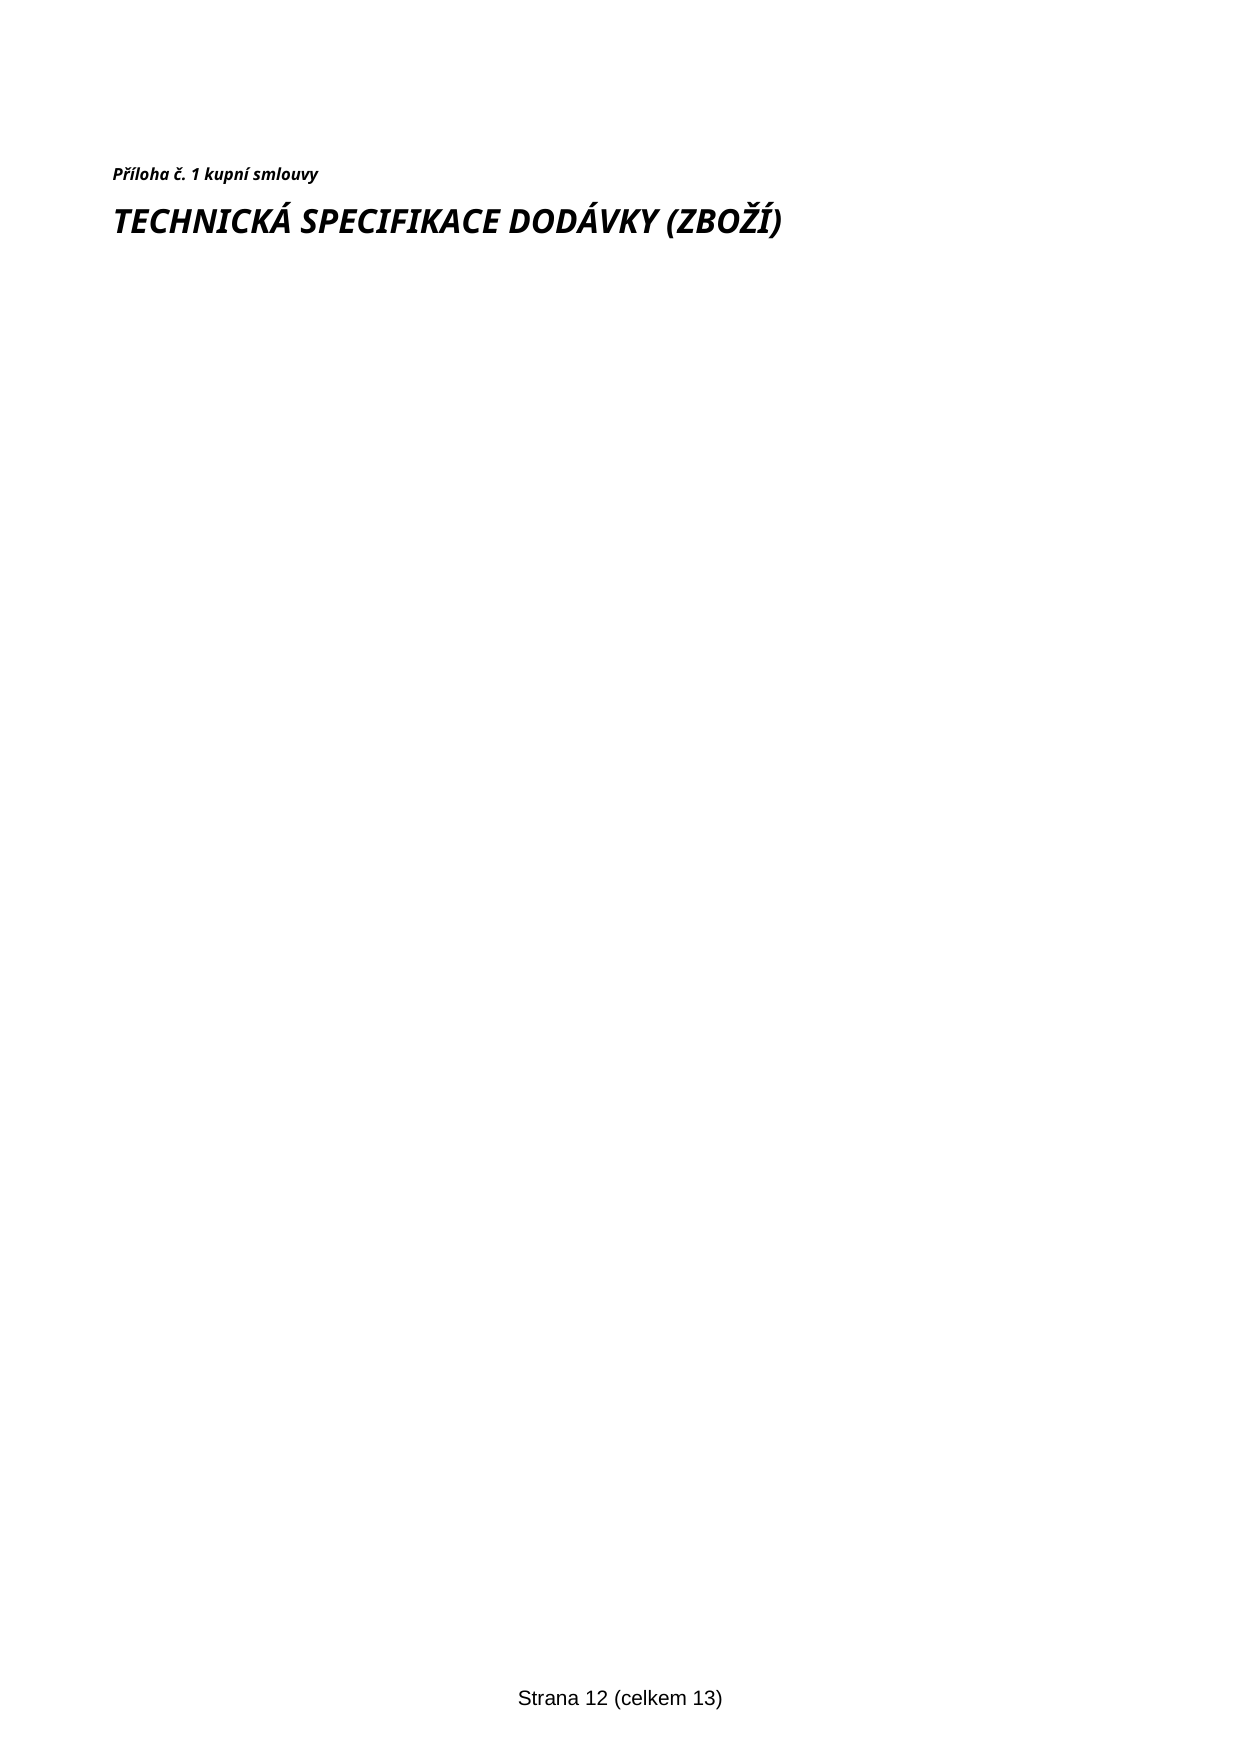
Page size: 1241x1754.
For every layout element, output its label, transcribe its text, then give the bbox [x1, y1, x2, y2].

text Příloha č. 1 kupní smlouvy [112, 162, 1128, 185]
text technická Specifikace dodávky (ZBOŽÍ) [112, 198, 1128, 243]
